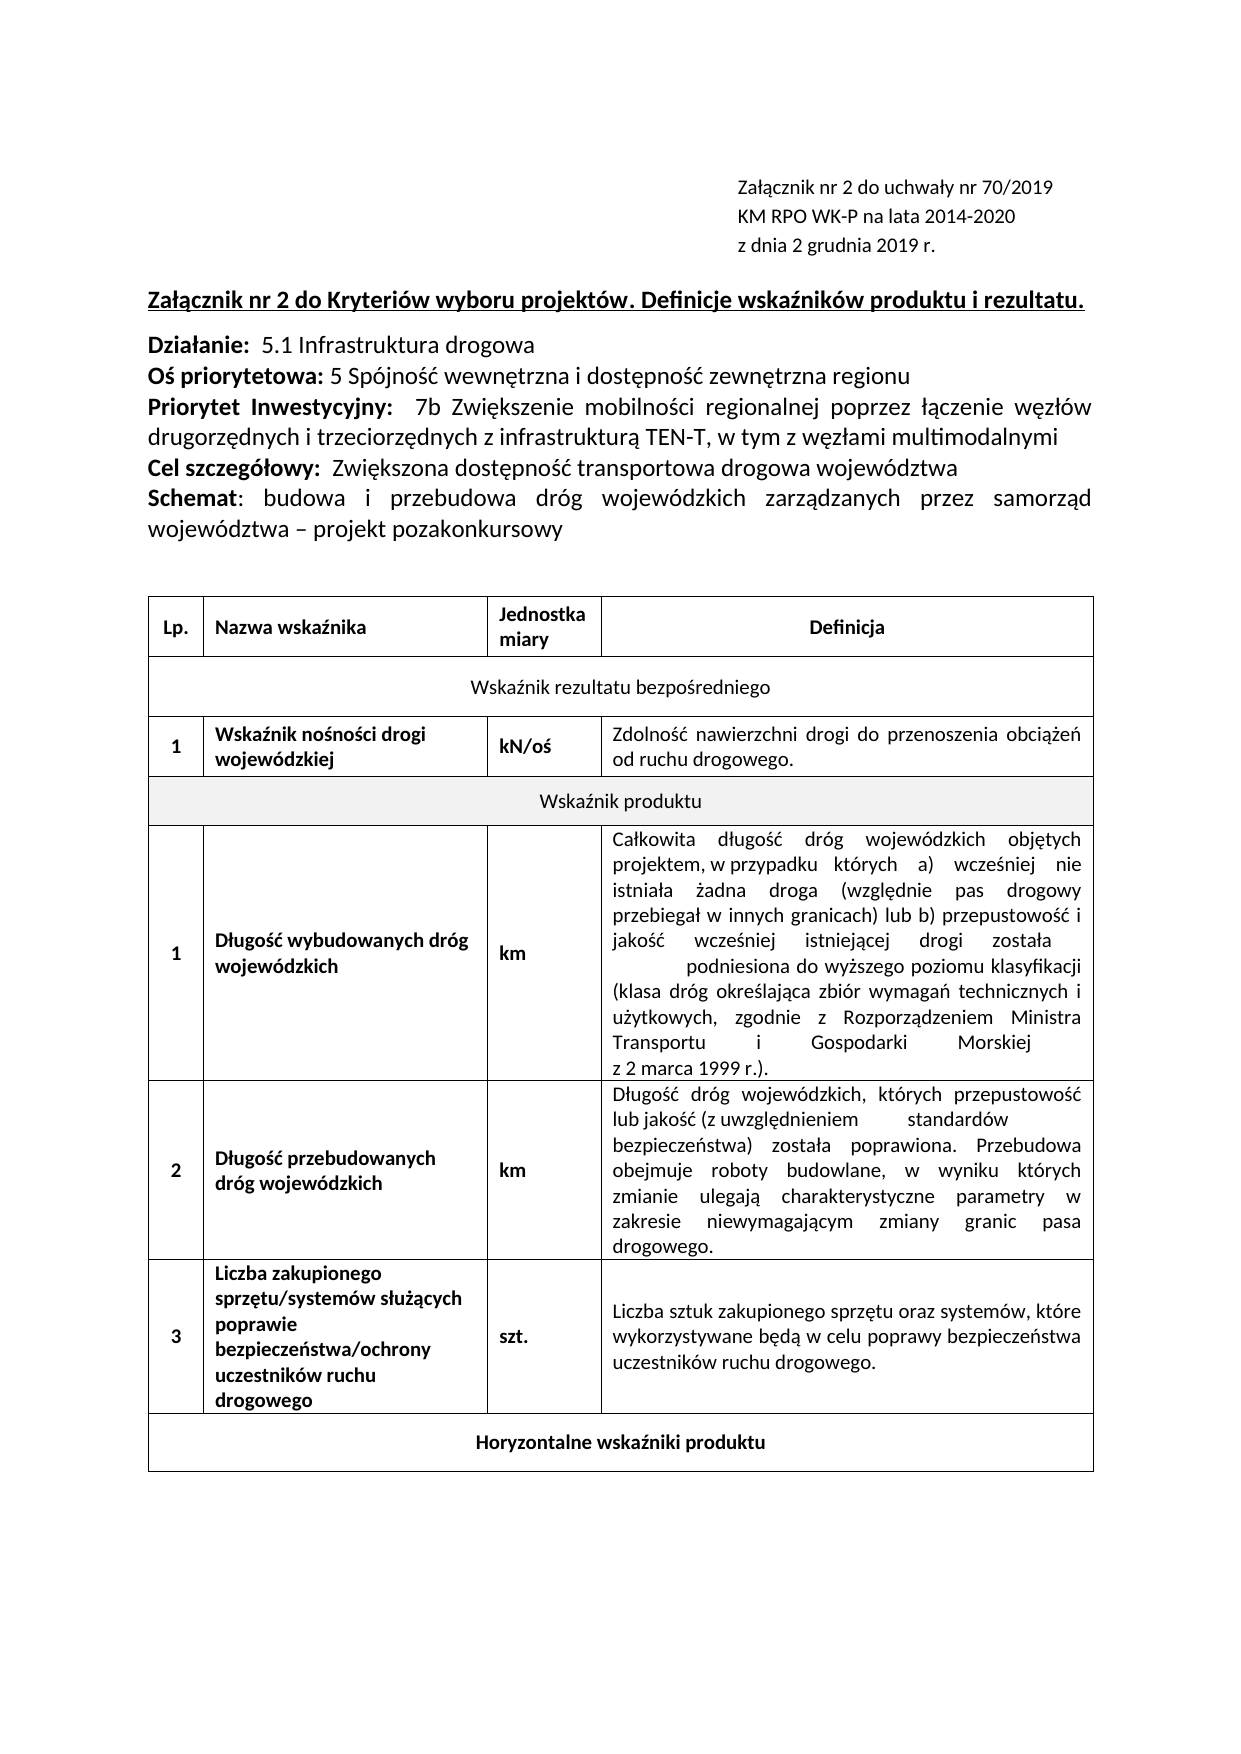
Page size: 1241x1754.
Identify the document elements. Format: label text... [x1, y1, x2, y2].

table_cell Całkowita długość dróg wojewódzkich objętych projektem, w przypadku których a) wcześniej nie istniała żadna droga (względnie pas drogowy przebiegał w innych granicach) lub b) przepustowość i jakość wcześniej istniejącej drogi została podniesiona do wyższego poziomu klasyfikacji (klasa dróg określająca zbiór wymagań technicznych i użytkowych, zgodnie z Rozporządzeniem Ministra Transportu i Gospodarki Morskiej z 2 marca 1999 r.). [602, 826, 1093, 1080]
table_cell 1 [149, 717, 203, 776]
table_cell Horyzontalne wskaźniki produktu [149, 1414, 1093, 1471]
table_cell kN/oś [488, 717, 601, 776]
table_cell Wskaźnik rezultatu bezpośredniego [149, 657, 1093, 716]
text Załącznik nr 2 do Kryteriów wyboru projektów. Definicje wskaźników produktu i rezultatu. [148, 284, 1240, 314]
text Oś priorytetowa: 5 Spójność wewnętrzna i dostępność zewnętrzna regionu [148, 360, 1093, 391]
table_cell Liczba zakupionego sprzętu/systemów służących poprawie bezpieczeństwa/ochrony uczestników ruchu drogowego [204, 1260, 487, 1413]
text Działanie: 5.1 Infrastruktura drogowa [148, 329, 1093, 360]
text Cel szczegółowy: Zwiększona dostępność transportowa drogowa województwa [148, 452, 1093, 482]
text z dnia 2 grudnia 2019 r. [738, 232, 1093, 258]
table_cell Wskaźnik nośności drogi wojewódzkiej [204, 717, 487, 776]
table_cell 1 [149, 826, 203, 1080]
table_cell szt. [488, 1260, 601, 1413]
table_cell km [488, 1081, 601, 1259]
table_cell 2 [149, 1081, 203, 1259]
table_cell 3 [149, 1260, 203, 1413]
table_cell Wskaźnik produktu [149, 777, 1093, 825]
table_cell km [488, 826, 601, 1080]
table_cell Liczba sztuk zakupionego sprzętu oraz systemów, które wykorzystywane będą w celu poprawy bezpieczeństwa uczestników ruchu drogowego. [602, 1260, 1093, 1413]
table_cell Długość wybudowanych dróg wojewódzkich [204, 826, 487, 1080]
text KM RPO WK-P na lata 2014-2020 [738, 203, 1093, 228]
table_header Definicja [602, 597, 1093, 656]
text Schemat: budowa i przebudowa dróg wojewódzkich zarządzanych przez samorząd województwa – projekt pozakonkursowy [148, 482, 1093, 543]
table_cell Długość przebudowanych dróg wojewódzkich [204, 1081, 487, 1259]
table_header Lp. [149, 597, 203, 656]
text Priorytet Inwestycyjny: 7b Zwiększenie mobilności regionalnej poprzez łączenie węzłów drugorzędnych i trzeciorzędnych z infrastrukturą TEN-T, w tym z węzłami multimodalnymi [148, 391, 1093, 452]
table_cell Długość dróg wojewódzkich, których przepustowość lub jakość (z uwzględnieniem standardów bezpieczeństwa) została poprawiona. Przebudowa obejmuje roboty budowlane, w wyniku których zmianie ulegają charakterystyczne parametry w zakresie niewymagającym zmiany granic pasa drogowego. [602, 1081, 1093, 1259]
table_header Jednostka miary [488, 597, 601, 656]
text Załącznik nr 2 do uchwały nr 70/2019 [738, 174, 1093, 199]
table_header Nazwa wskaźnika [204, 597, 487, 656]
table_cell Zdolność nawierzchni drogi do przenoszenia obciążeń od ruchu drogowego. [602, 717, 1093, 776]
